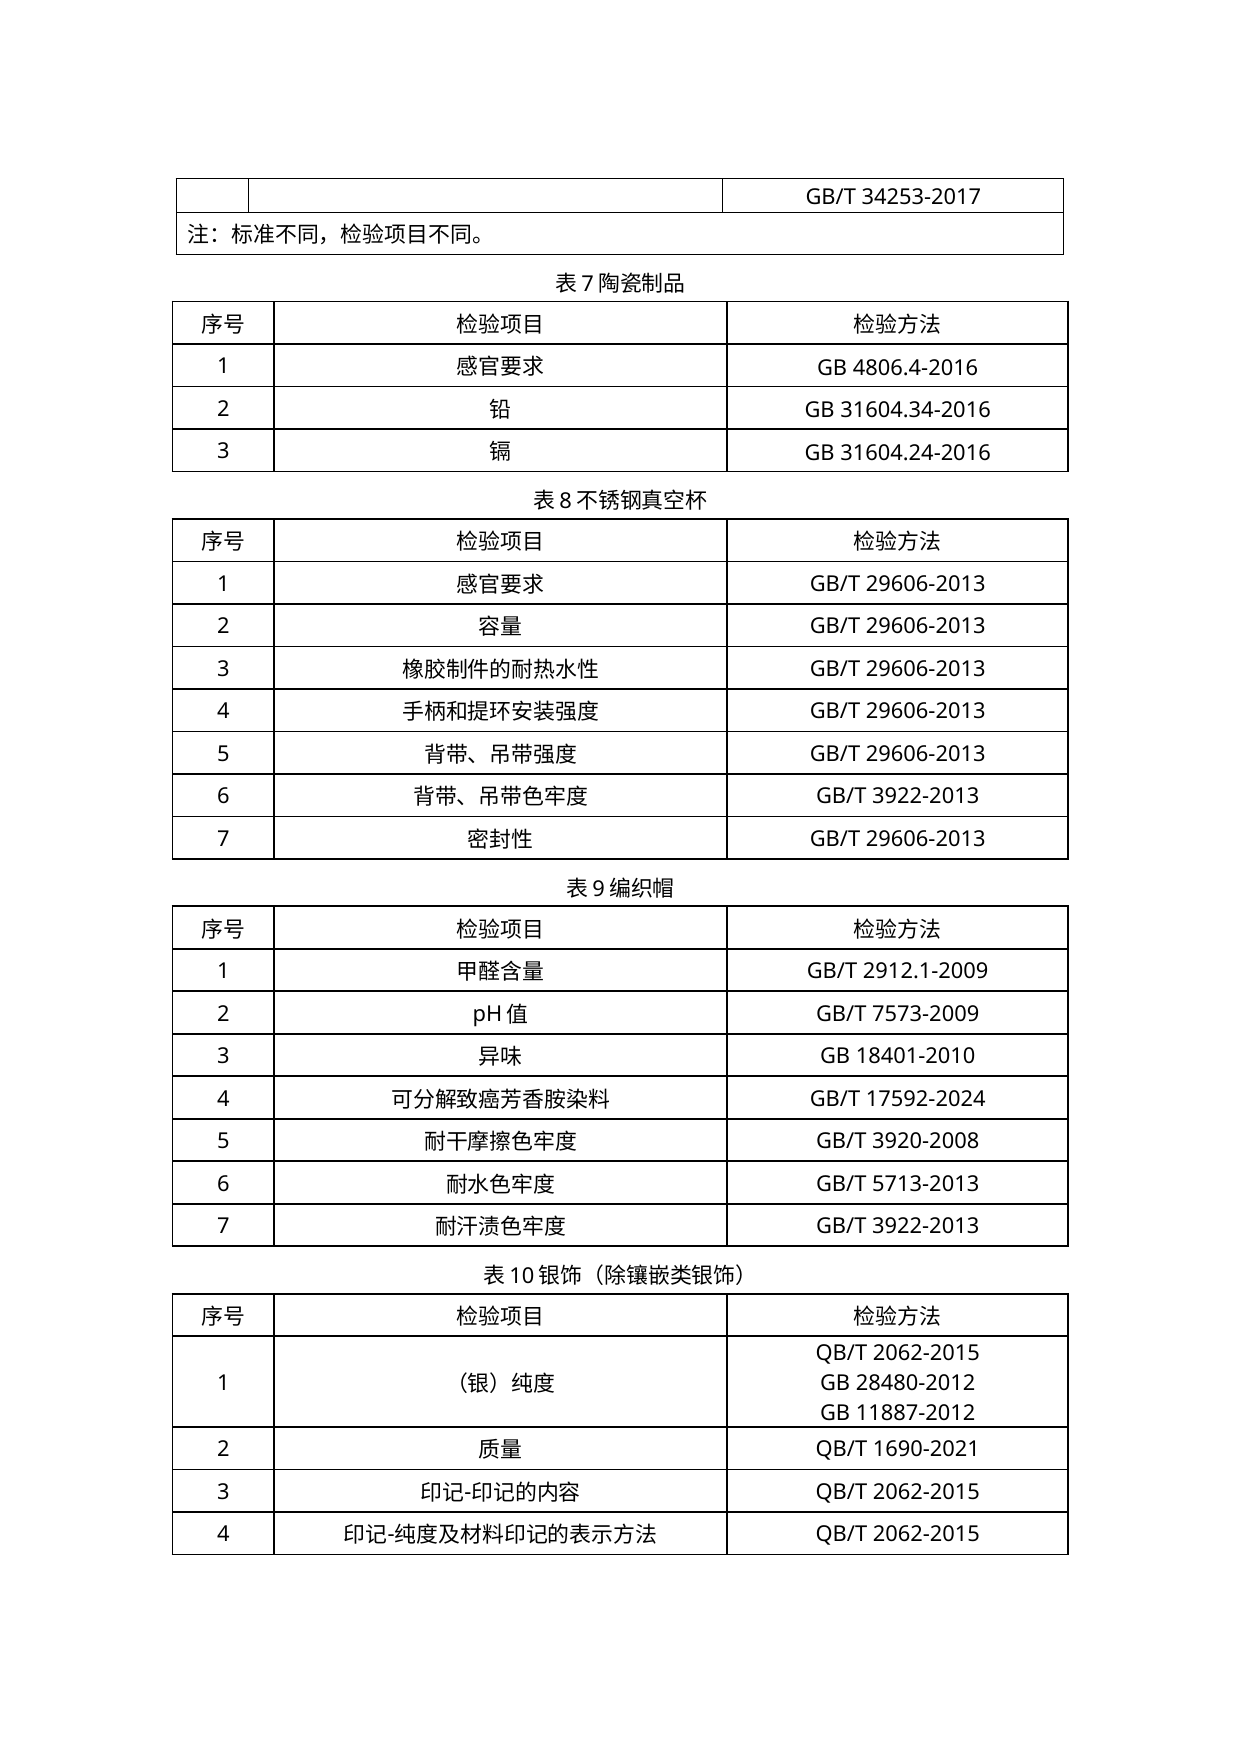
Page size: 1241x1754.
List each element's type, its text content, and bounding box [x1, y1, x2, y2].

table_cell GB/T 7573-2009 [728, 992, 1067, 1033]
table_header 检验项目 [275, 520, 726, 561]
table_cell 7 [173, 1205, 273, 1245]
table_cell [723, 179, 1063, 212]
table_cell （银）纯度 [275, 1337, 726, 1426]
table_header 检验方法 [728, 302, 1067, 343]
table_cell 1 [173, 562, 273, 603]
table_cell GB/T 3922-2013 [728, 1205, 1067, 1245]
table_header 检验项目 [275, 1295, 726, 1335]
table_cell 6 [173, 1162, 273, 1203]
table_cell GB/T 29606-2013 [728, 817, 1067, 858]
text 表9编织帽 [153, 859, 1087, 905]
table_header 序号 [173, 1295, 273, 1335]
table_cell 7 [173, 817, 273, 858]
table_cell 1 [173, 1337, 273, 1426]
table_cell 3 [173, 430, 273, 471]
table_cell 橡胶制件的耐热水性 [275, 647, 726, 688]
table_cell 质量 [275, 1428, 726, 1469]
table_cell GB/T 3922-2013 [728, 775, 1067, 816]
table_header 序号 [173, 520, 273, 561]
text 表7陶瓷制品 [153, 255, 1087, 301]
table_cell 1 [173, 345, 273, 386]
table_cell GB 18401-2010 [728, 1035, 1067, 1075]
table_cell 感官要求 [275, 345, 726, 386]
table_cell 镉 [275, 430, 726, 471]
table_cell GB/T 29606-2013 [728, 732, 1067, 773]
table_cell 3 [173, 1035, 273, 1075]
table_cell 密封性 [275, 817, 726, 858]
table_cell 3 [173, 647, 273, 688]
text 表8不锈钢真空杯 [153, 472, 1087, 518]
table_cell 背带、吊带色牢度 [275, 775, 726, 816]
table_cell 4 [173, 1513, 273, 1554]
table_cell 耐汗渍色牢度 [275, 1205, 726, 1245]
text 表10银饰（除镶嵌类银饰） [153, 1247, 1087, 1293]
table_cell 2 [173, 992, 273, 1033]
table_cell GB/T 17592-2024 [728, 1077, 1067, 1118]
table_cell 6 [173, 775, 273, 816]
table_cell 印记-印记的内容 [275, 1470, 726, 1511]
table_cell QB/T 2062-2015 [728, 1470, 1067, 1511]
table_cell GB 31604.24-2016 [728, 430, 1067, 471]
table_cell 背带、吊带强度 [275, 732, 726, 773]
table_header 检验项目 [275, 302, 726, 343]
table_cell 印记-纯度及材料印记的表示方法 [275, 1513, 726, 1554]
table_cell 铅 [275, 387, 726, 428]
table_cell 甲醛含量 [275, 950, 726, 990]
table_cell 5 [173, 1120, 273, 1160]
table_cell 4 [173, 690, 273, 731]
table_cell GB/T 5713-2013 [728, 1162, 1067, 1203]
table_cell 2 [173, 605, 273, 646]
table_cell GB/T 3920-2008 [728, 1120, 1067, 1160]
table_cell 可分解致癌芳香胺染料 [275, 1077, 726, 1118]
table_cell 3 [173, 1470, 273, 1511]
table_cell 5 [177, 179, 248, 212]
table_cell pH值 [275, 992, 726, 1033]
table_header 检验方法 [728, 1295, 1067, 1335]
table_cell GB/T 2912.1-2009 [728, 950, 1067, 990]
table_cell GB/T 29606-2013 [728, 690, 1067, 731]
table_header 序号 [173, 907, 273, 948]
table_cell 2 [173, 1428, 273, 1469]
table_cell QB/T 2062-2015 GB 28480-2012 GB 11887-2012 [728, 1337, 1067, 1426]
table_header 检验方法 [728, 520, 1067, 561]
table_cell 手柄和提环安装强度 [275, 690, 726, 731]
table_cell GB/T 29606-2013 [728, 562, 1067, 603]
table_cell GB 31604.34-2016 [728, 387, 1067, 428]
table_header 序号 [173, 302, 273, 343]
table_cell 耐干摩擦色牢度 [275, 1120, 726, 1160]
table_cell 耐水色牢度 [275, 1162, 726, 1203]
table_cell QB/T 2062-2015 [728, 1513, 1067, 1554]
table_cell 容量 [275, 605, 726, 646]
table_cell 1 [173, 950, 273, 990]
table_cell 冰箱到微波炉适应性 [249, 179, 722, 212]
table_cell 感官要求 [275, 562, 726, 603]
table_cell QB/T 1690-2021 [728, 1428, 1067, 1469]
table_cell 4 [173, 1077, 273, 1118]
table_cell GB/T 29606-2013 [728, 647, 1067, 688]
table_header 检验方法 [728, 907, 1067, 948]
table_cell 2 [173, 387, 273, 428]
table_cell 5 [173, 732, 273, 773]
table_cell 异味 [275, 1035, 726, 1075]
table_cell GB 4806.4-2016 [728, 345, 1067, 386]
table_header 检验项目 [275, 907, 726, 948]
table_cell 注：标准不同，检验项目不同。 [177, 213, 1063, 254]
table_cell GB/T 29606-2013 [728, 605, 1067, 646]
